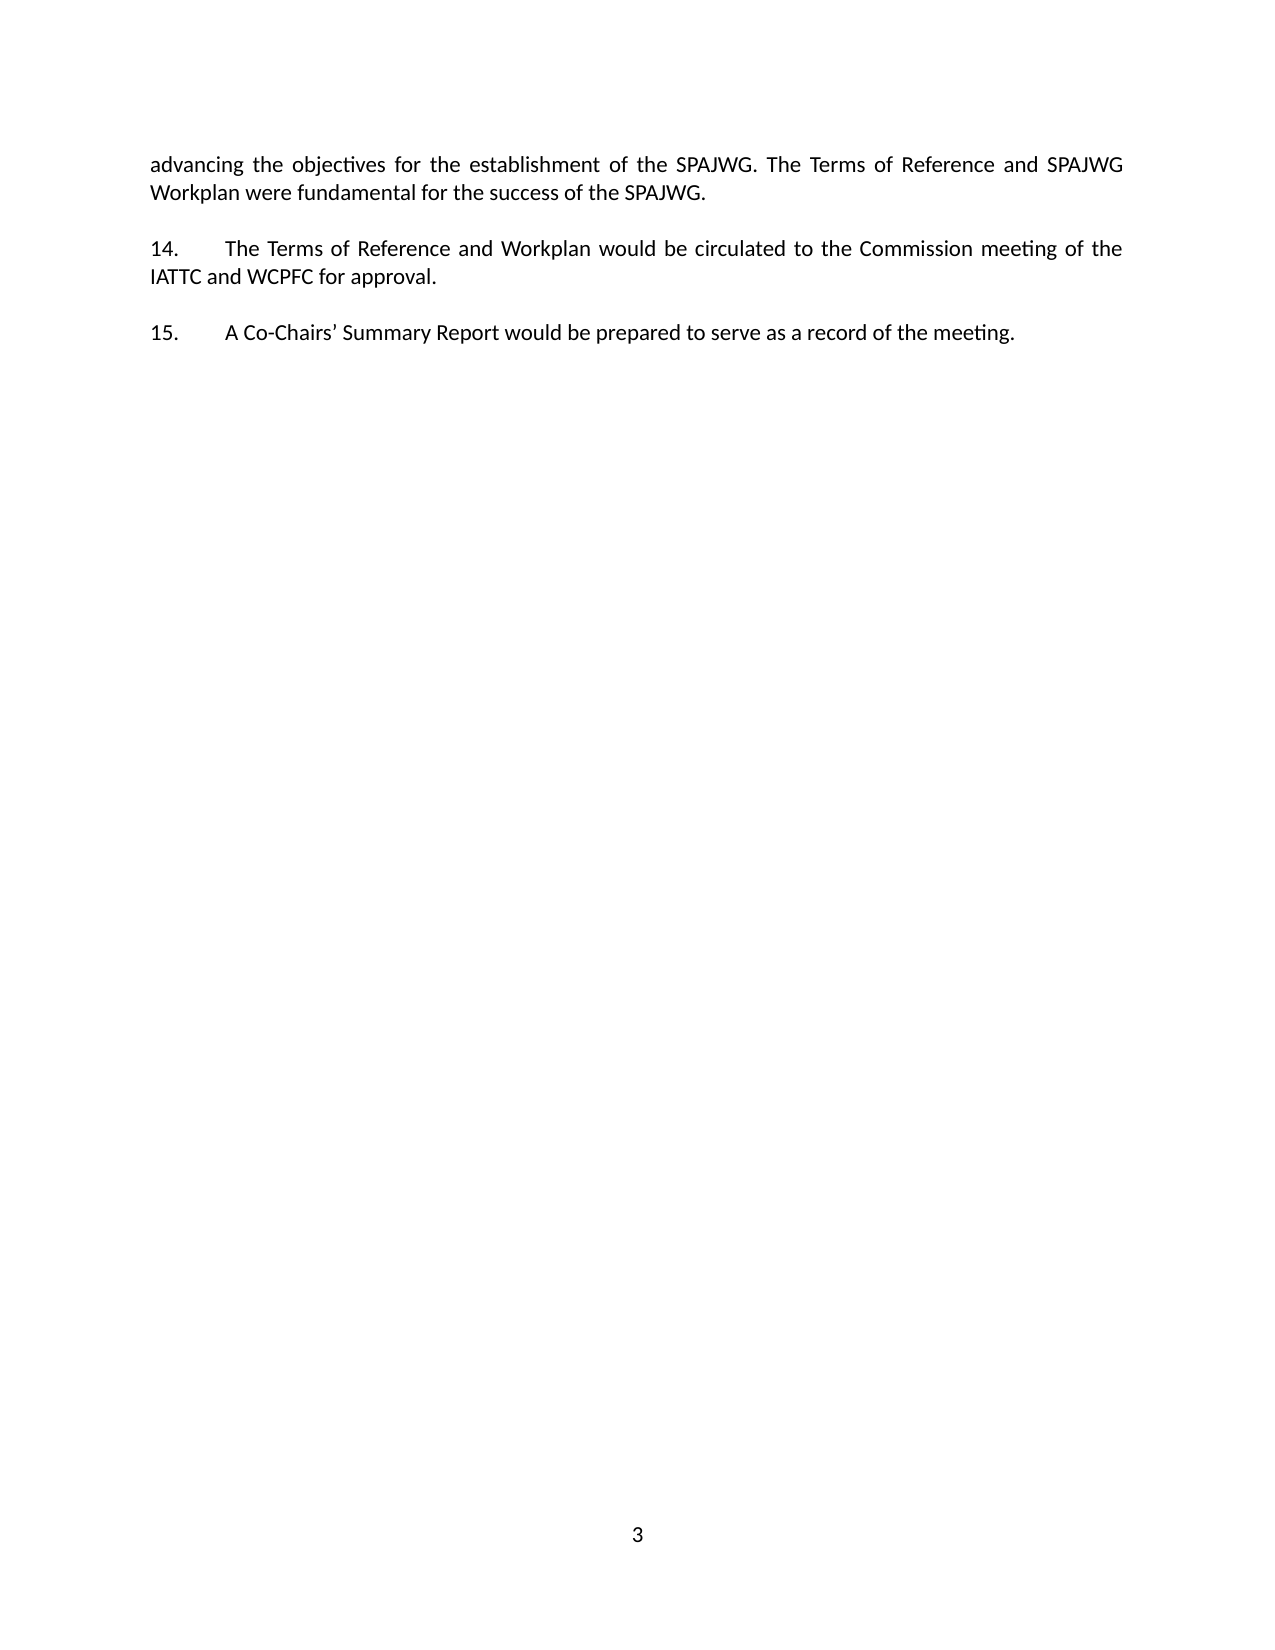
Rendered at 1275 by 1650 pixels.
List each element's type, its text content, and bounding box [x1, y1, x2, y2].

list A Co-Chairs’ Summary Report would be prepared to serve as a record of the meeting. [150, 318, 1125, 346]
list The Terms of Reference and Workplan would be circulated to the Commission meeting of the IATTC and WCPFC for approval. [150, 234, 1125, 290]
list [150, 150, 1125, 206]
